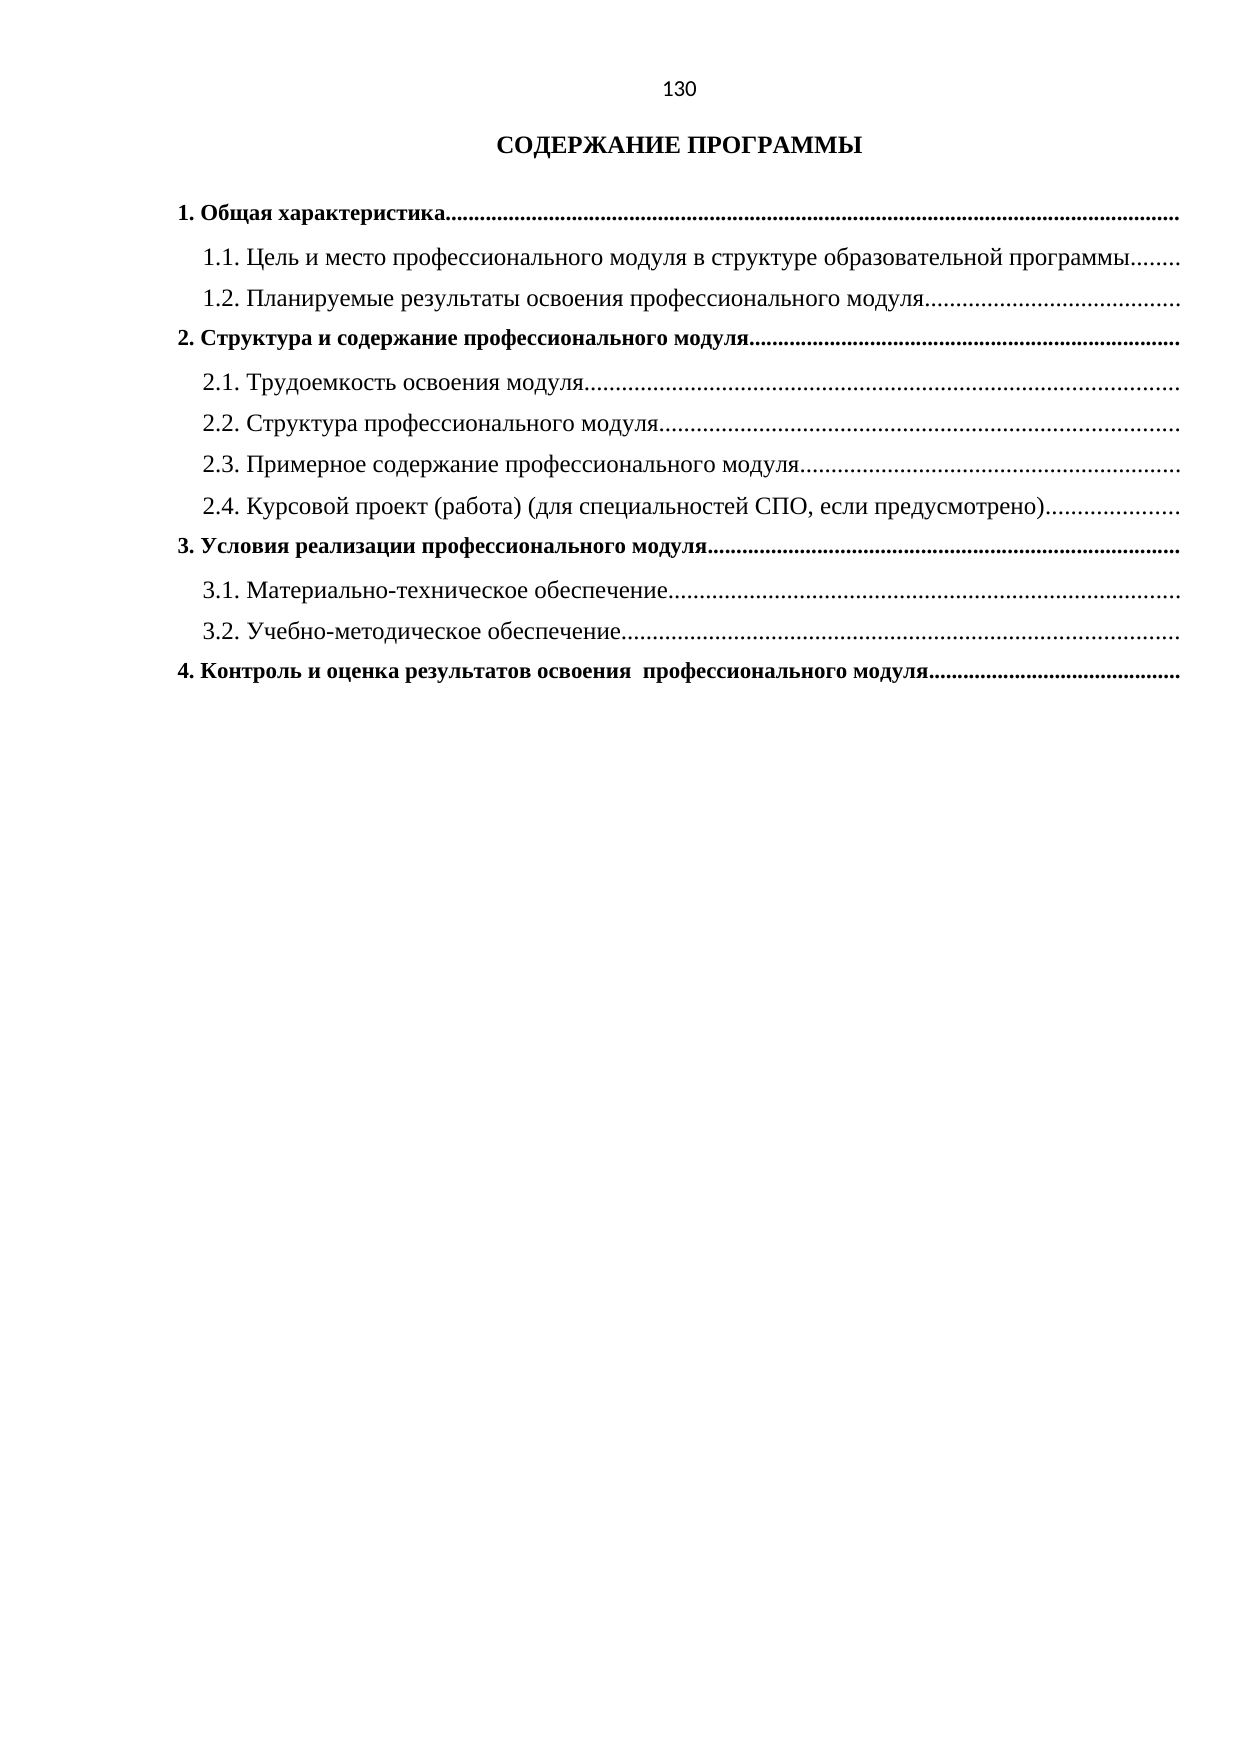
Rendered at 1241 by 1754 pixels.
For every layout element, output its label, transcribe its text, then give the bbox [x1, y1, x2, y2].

text 1.2. Планируемые результаты освоения профессионального модуля [202, 283, 1181, 312]
text 3.2. Учебно-методическое обеспечение [202, 616, 1181, 645]
text 1.1. Цель и место профессионального модуля в структуре образовательной программы [202, 242, 1181, 271]
text 4. Контроль и оценка результатов освоения профессионального модуля [177, 657, 1181, 684]
text 3.1. Материально-техническое обеспечение [202, 575, 1181, 603]
text 2.2. Структура профессионального модуля [202, 408, 1181, 437]
text 2.3. Примерное содержание профессионального модуля [202, 449, 1181, 478]
text 2.1. Трудоемкость освоения модуля [202, 367, 1181, 396]
text 2. Структура и содержание профессионального модуля [177, 324, 1181, 351]
text СОДЕРЖАНИЕ ПРОГРАММЫ [177, 130, 1181, 159]
text 3. Условия реализации профессионального модуля [177, 532, 1181, 558]
text 2.4. Курсовой проект (работа) (для специальностей СПО, если предусмотрено) [202, 491, 1181, 519]
text 1. Общая характеристика [177, 199, 1181, 226]
